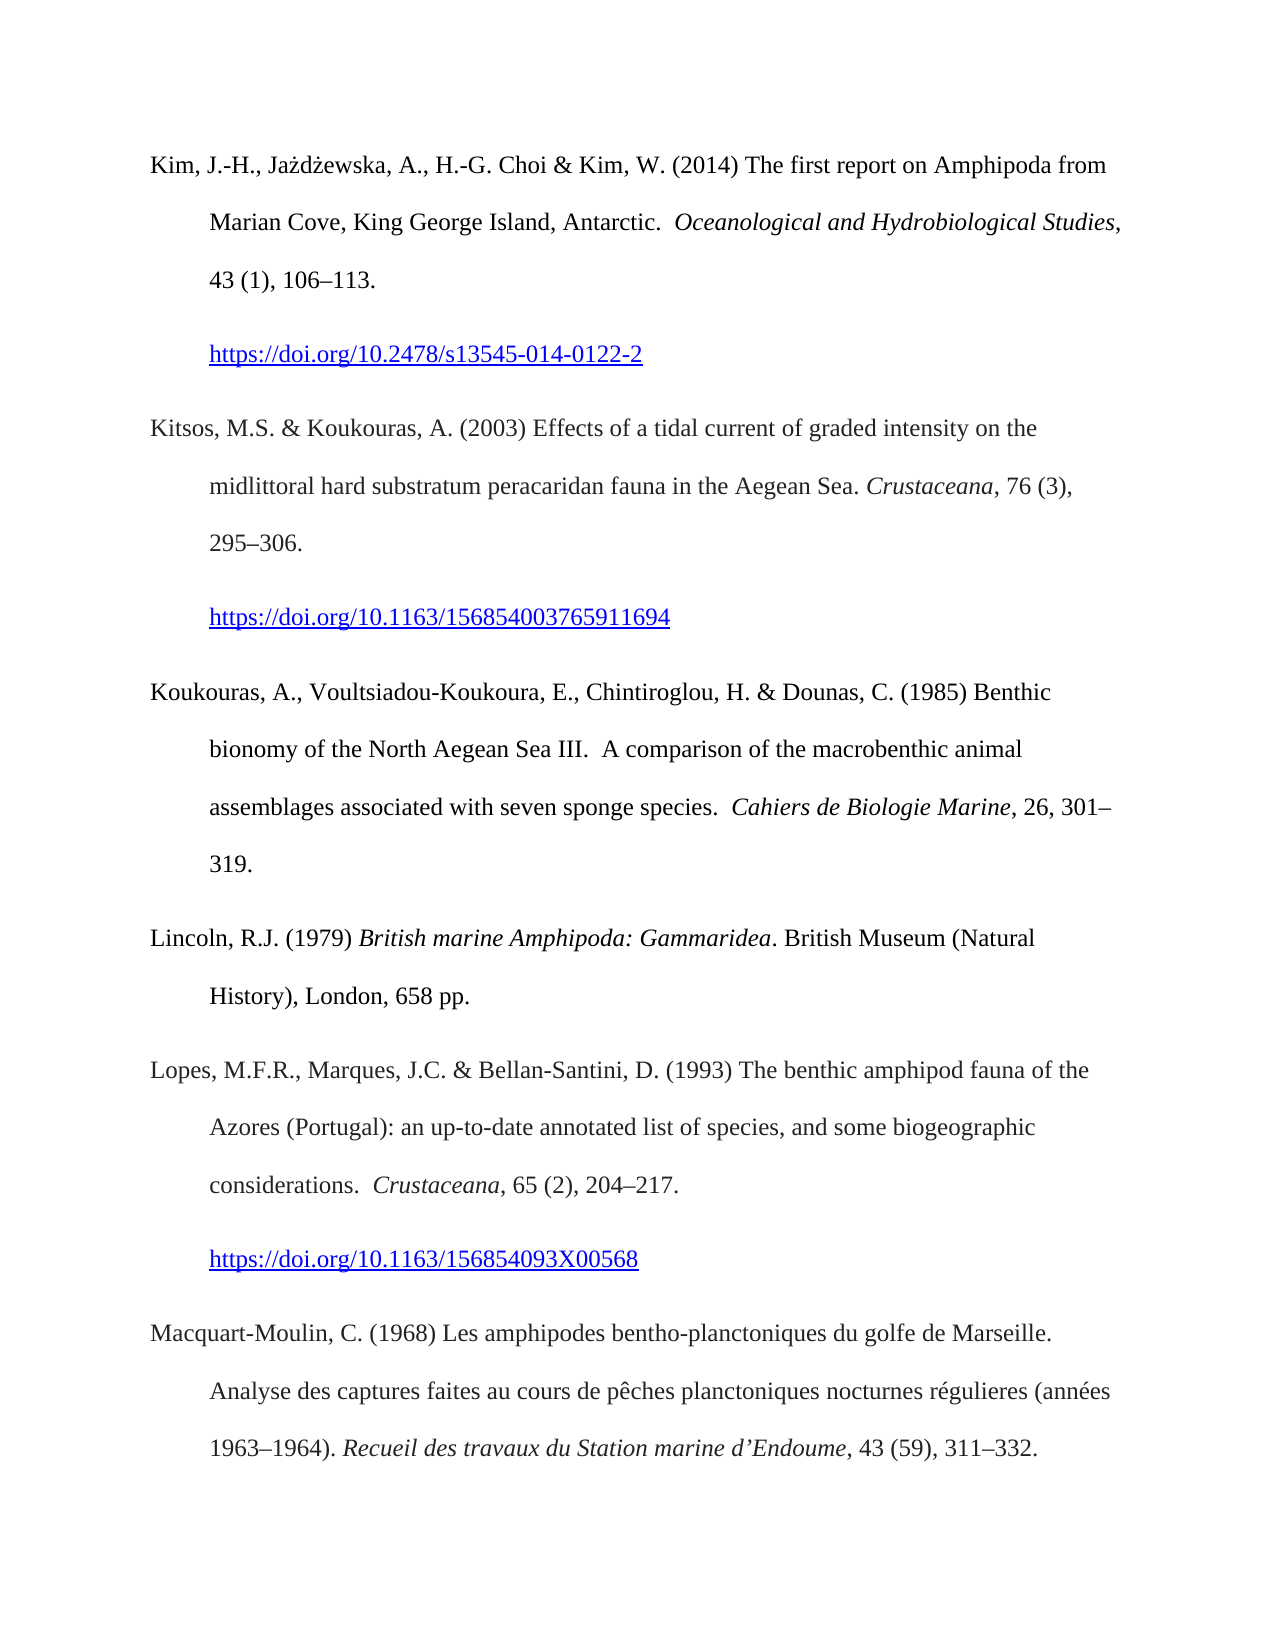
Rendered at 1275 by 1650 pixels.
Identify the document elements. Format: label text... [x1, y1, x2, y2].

text https://doi.org/10.1163/156854093X00568 [150, 1244, 1125, 1273]
text https://doi.org/10.2478/s13545-014-0122-2 [150, 339, 1125, 368]
text https://doi.org/10.1163/156854003765911694 [150, 602, 1125, 631]
text Lincoln, R.J. (1979) British marine Amphipoda: Gammaridea. British Museum (Natural History), London, 658 pp. [150, 923, 1125, 1009]
text Macquart-Moulin, C. (1968) Les amphipodes bentho-planctoniques du golfe de Marseille. Analyse des captures faites au cours de pêches planctoniques nocturnes régulieres (années 1963–1964). Recueil des travaux du Station marine d’Endoume, 43 (59), 311–332. [150, 1318, 1125, 1462]
text Koukouras, A., Voultsiadou-Koukoura, E., Chintiroglou, H. & Dounas, C. (1985) Benthic bionomy of the North Aegean Sea III. A comparison of the macrobenthic animal assemblages associated with seven sponge species. Cahiers de Biologie Marine, 26, 301–319. [150, 677, 1125, 878]
text Kitsos, M.S. & Koukouras, A. (2003) Effects of a tidal current of graded intensity on the midlittoral hard substratum peracaridan fauna in the Aegean Sea. Crustaceana, 76 (3), 295–306. [150, 413, 1125, 557]
text Lopes, M.F.R., Marques, J.C. & Bellan-Santini, D. (1993) The benthic amphipod fauna of the Azores (Portugal): an up-to-date annotated list of species, and some biogeographic considerations. Crustaceana, 65 (2), 204–217. [150, 1055, 1125, 1199]
text Kim, J.-H., Jażdżewska, A., H.-G. Choi & Kim, W. (2014) The first report on Amphipoda from Marian Cove, King George Island, Antarctic. Oceanological and Hydrobiological Studies, 43 (1), 106–113. [150, 150, 1125, 294]
